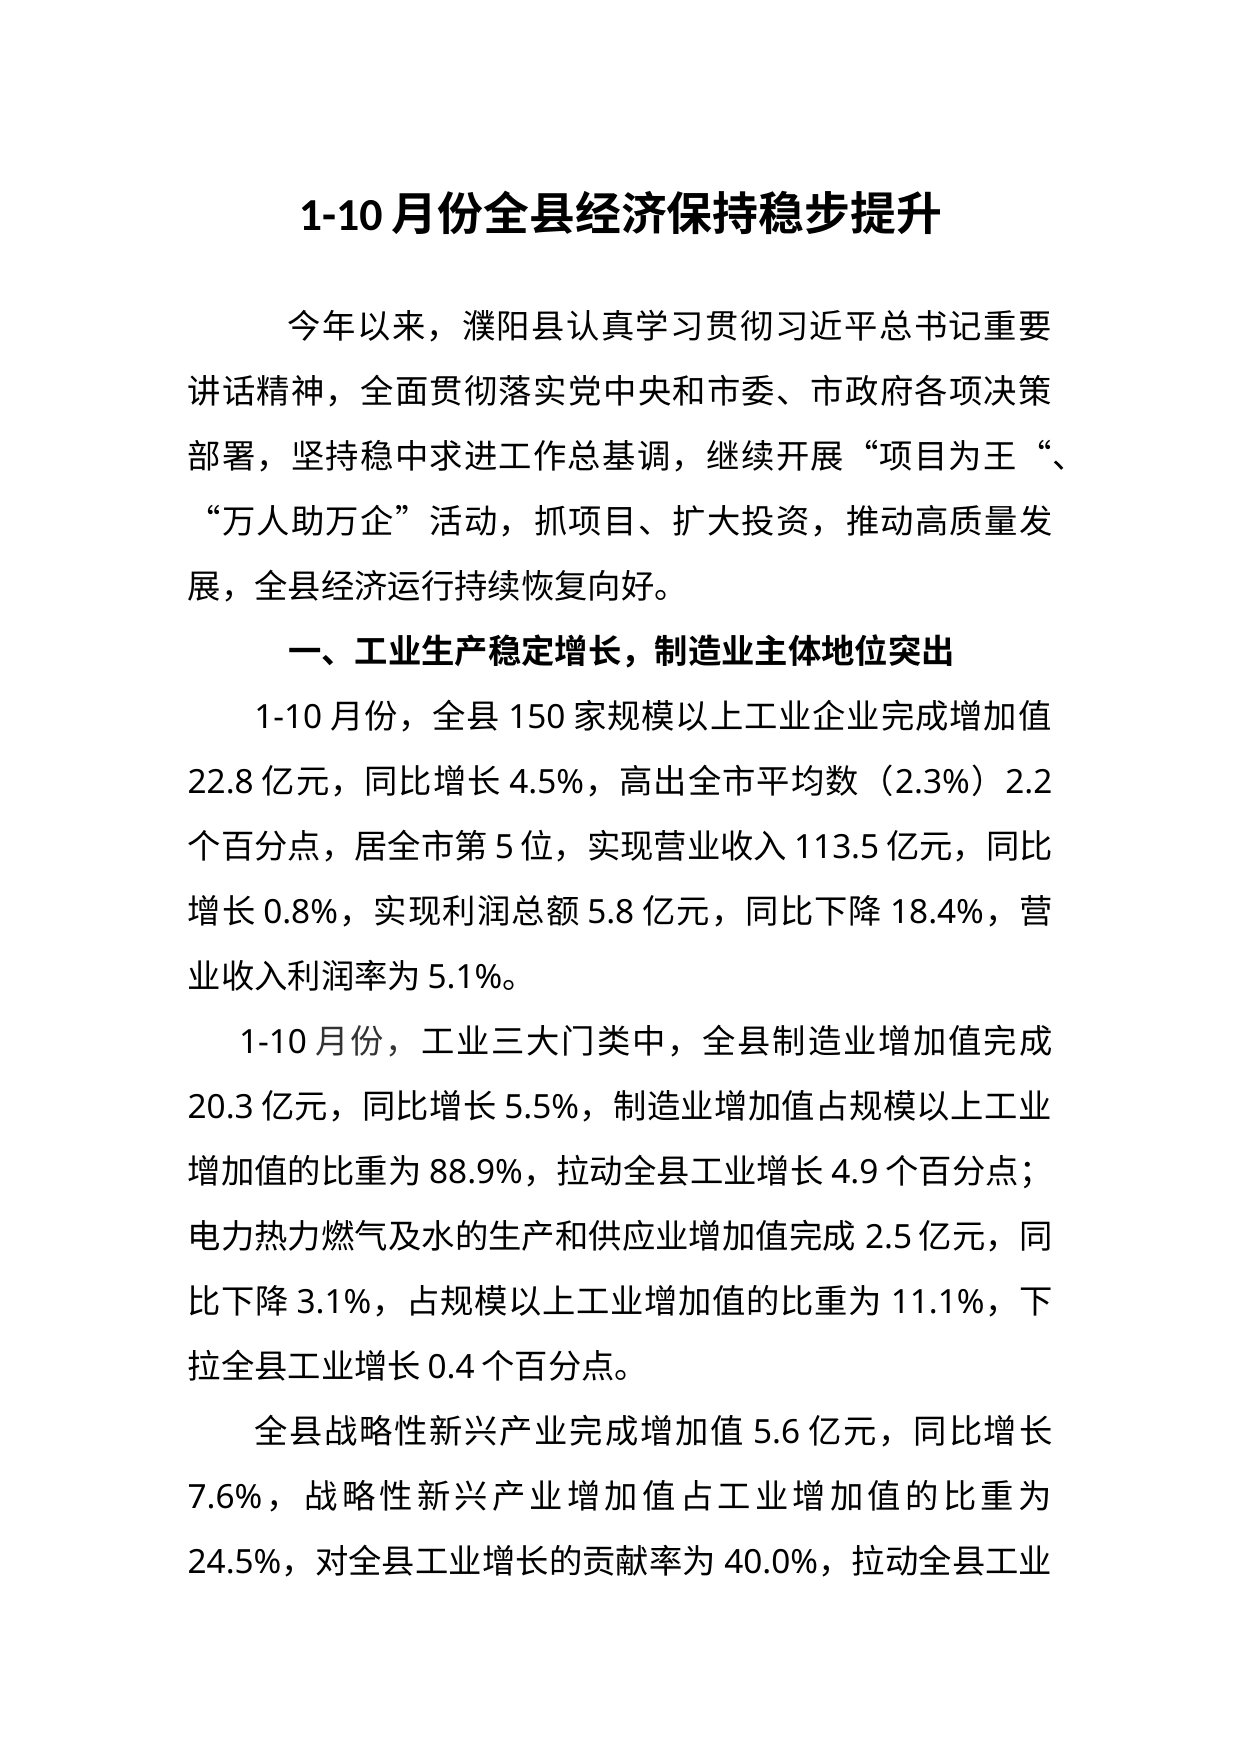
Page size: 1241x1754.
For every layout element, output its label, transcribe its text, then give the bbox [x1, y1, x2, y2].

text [187, 1397, 1053, 1592]
list 工业生产稳定增长，制造业主体地位突出 [187, 617, 1053, 682]
text 1-10月份，工业三大门类中，全县制造业增加值完成20.3亿元，同比增长5.5%，制造业增加值占规模以上工业增加值的比重为88.9%，拉动全县工业增长4.9个百分点；电力热力燃气及水的生产和供应业增加值完成2.5亿元，同比下降3.1%，占规模以上工业增加值的比重为11.1%，下拉全县工业增长0.4个百分点。 [187, 1007, 1053, 1397]
text 今年以来，濮阳县认真学习贯彻习近平总书记重要讲话精神，全面贯彻落实党中央和市委、市政府各项决策部署，坚持稳中求进工作总基调，继续开展“项目为王“、“万人助万企”活动，抓项目、扩大投资，推动高质量发展，全县经济运行持续恢复向好。 [187, 292, 1053, 617]
text 1-10月份全县经济保持稳步提升 [187, 162, 1053, 259]
text 1-10月份，全县150家规模以上工业企业完成增加值22.8亿元，同比增长4.5%，高出全市平均数（2.3%）2.2个百分点，居全市第5位，实现营业收入113.5亿元，同比增长0.8%，实现利润总额5.8亿元，同比下降18.4%，营业收入利润率为5.1%。 [187, 682, 1053, 1007]
